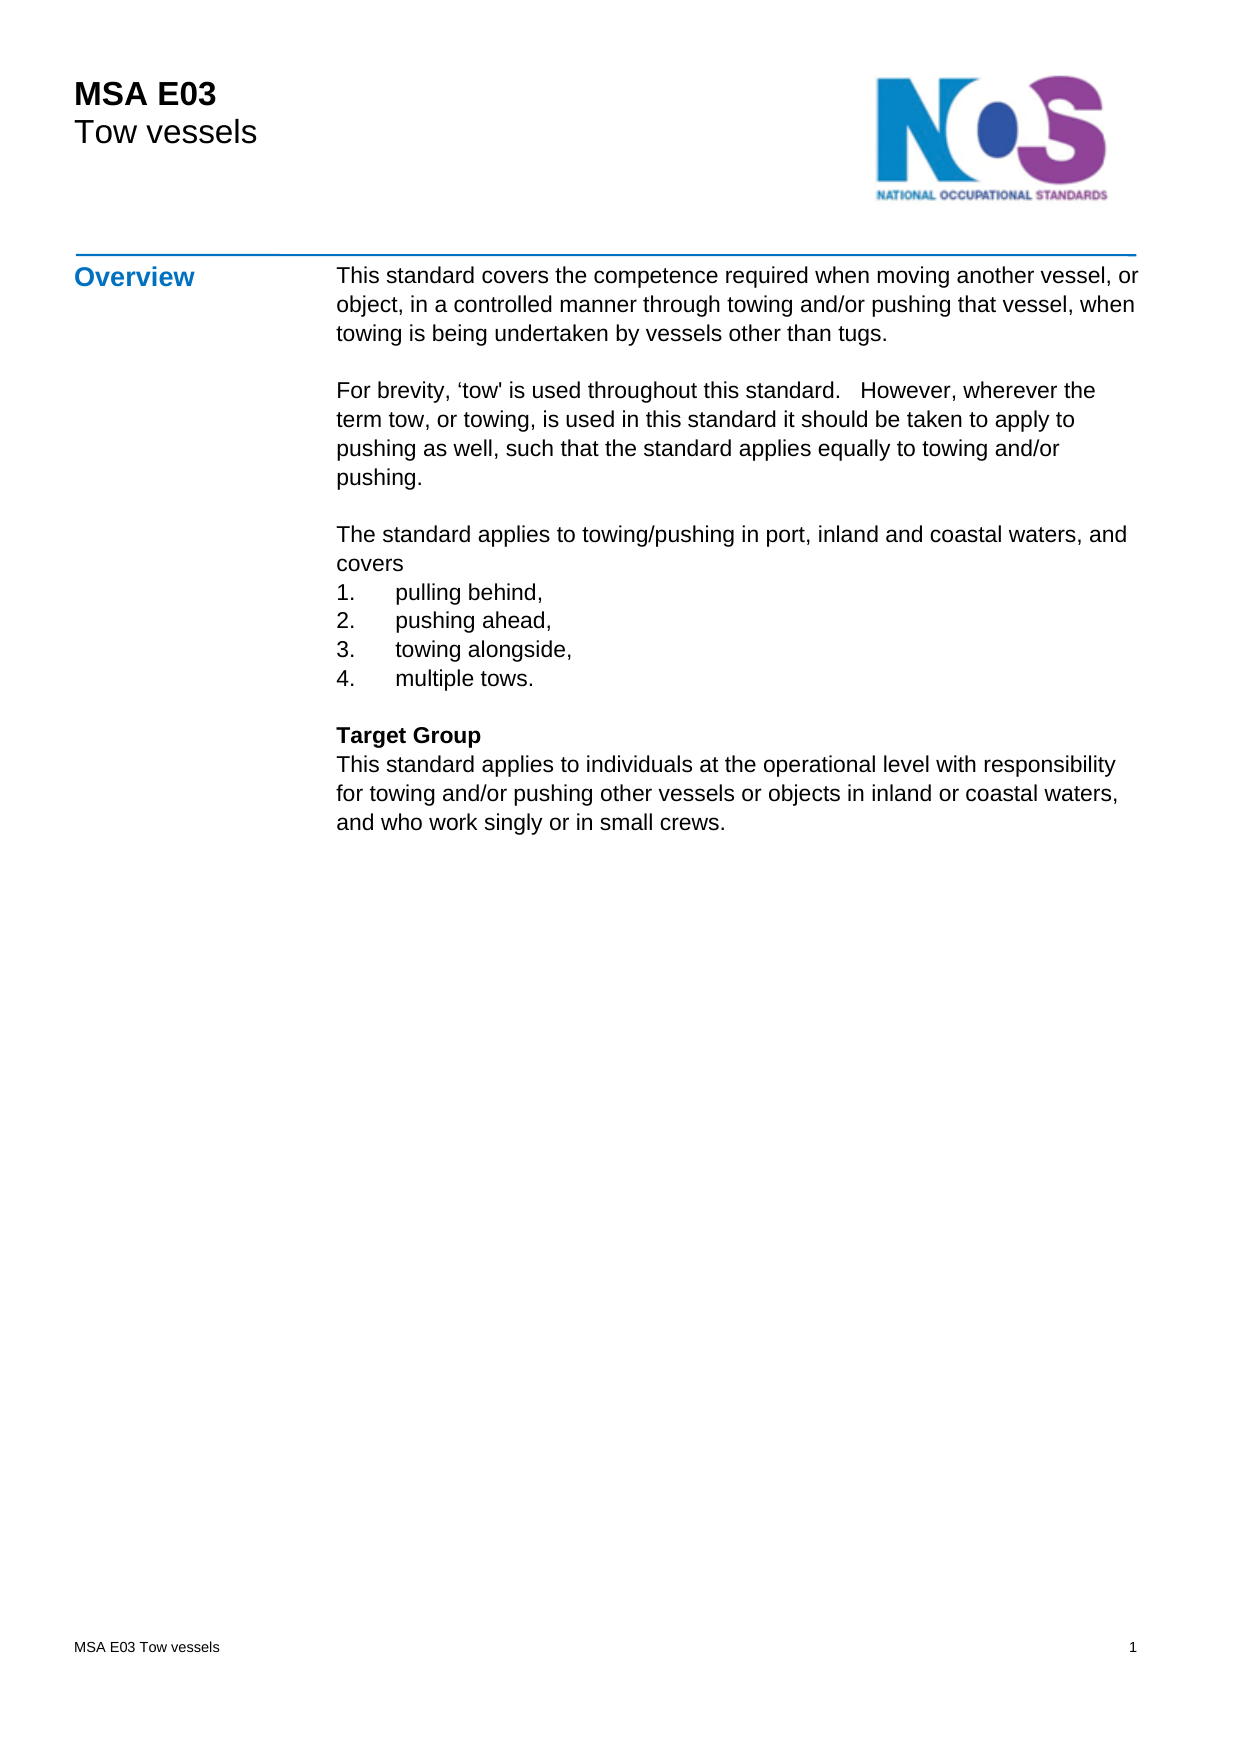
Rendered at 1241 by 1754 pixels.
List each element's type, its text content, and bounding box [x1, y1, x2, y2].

table_header This standard covers the competence required when moving another vessel, or object, in a controlled manner through towing and/or pushing that vessel, when towing is being undertaken by vessels other than tugs. For brevity, ‘tow' is used throughout this standard. However, wherever the term tow, or towing, is used in this standard it should be taken to apply to pushing as well, such that the standard applies equally to towing and/or pushing. The standard applies to towing/pushing in port, inland and coastal waters, and covers pulling behind, pushing ahead, towing alongside, multiple tows. Target Group This standard applies to individuals at the operational level with responsibility for towing and/or pushing other vessels or objects in inland or coastal waters, and who work singly or in small crews. [325, 261, 1155, 893]
picture [872, 73, 1118, 209]
table_header [63, 261, 325, 893]
